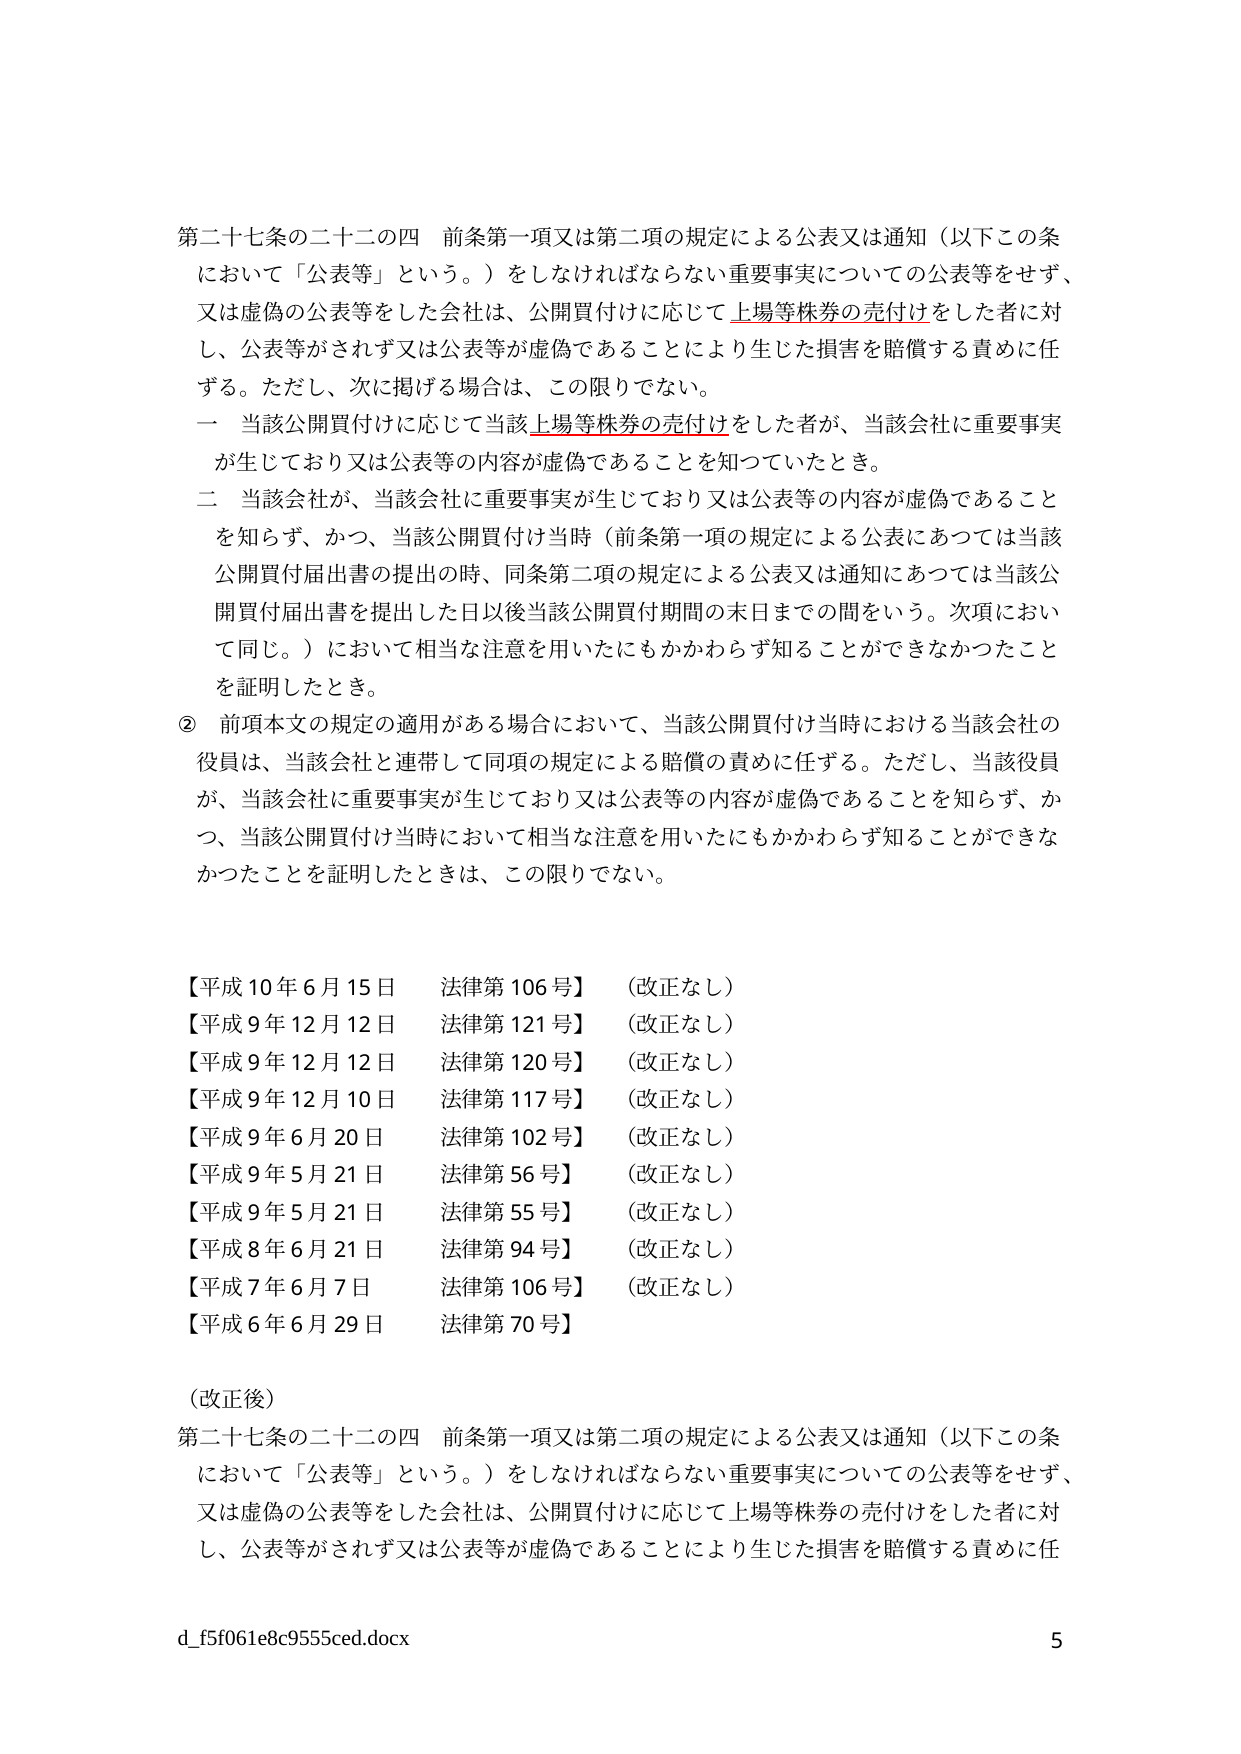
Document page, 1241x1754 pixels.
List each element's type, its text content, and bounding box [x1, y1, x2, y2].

text 一 当該公開買付けに応じて当該上場等株券の売付けをした者が、当該会社に重要事実が生じており又は公表等の内容が虚偽であることを知つていたとき。 [196, 404, 1063, 479]
text 【平成8年6月21日 法律第94号】 （改正なし） [177, 1229, 1063, 1267]
text 【平成9年12月10日 法律第117号】 （改正なし） [177, 1079, 1063, 1117]
text 【平成10年6月15日 法律第106号】 （改正なし） [177, 967, 1063, 1004]
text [177, 1417, 1063, 1567]
text 【平成9年5月21日 法律第55号】 （改正なし） [177, 1192, 1063, 1229]
text 【平成6年6月29日 法律第70号】 [177, 1304, 1063, 1342]
text 【平成7年6月7日 法律第106号】 （改正なし） [177, 1267, 1063, 1304]
text 【平成9年12月12日 法律第121号】 （改正なし） [177, 1004, 1063, 1042]
text 【平成9年12月12日 法律第120号】 （改正なし） [177, 1042, 1063, 1079]
text （改正後） [177, 1379, 1063, 1417]
text 【平成9年6月20日 法律第102号】 （改正なし） [177, 1117, 1063, 1154]
text ② 前項本文の規定の適用がある場合において、当該公開買付け当時における当該会社の役員は、当該会社と連帯して同項の規定による賠償の責めに任ずる。ただし、当該役員が、当該会社に重要事実が生じており又は公表等の内容が虚偽であることを知らず、かつ、当該公開買付け当時において相当な注意を用いたにもかかわらず知ることができなかつたことを証明したときは、この限りでない。 [177, 704, 1063, 892]
text 【平成9年5月21日 法律第56号】 （改正なし） [177, 1154, 1063, 1192]
